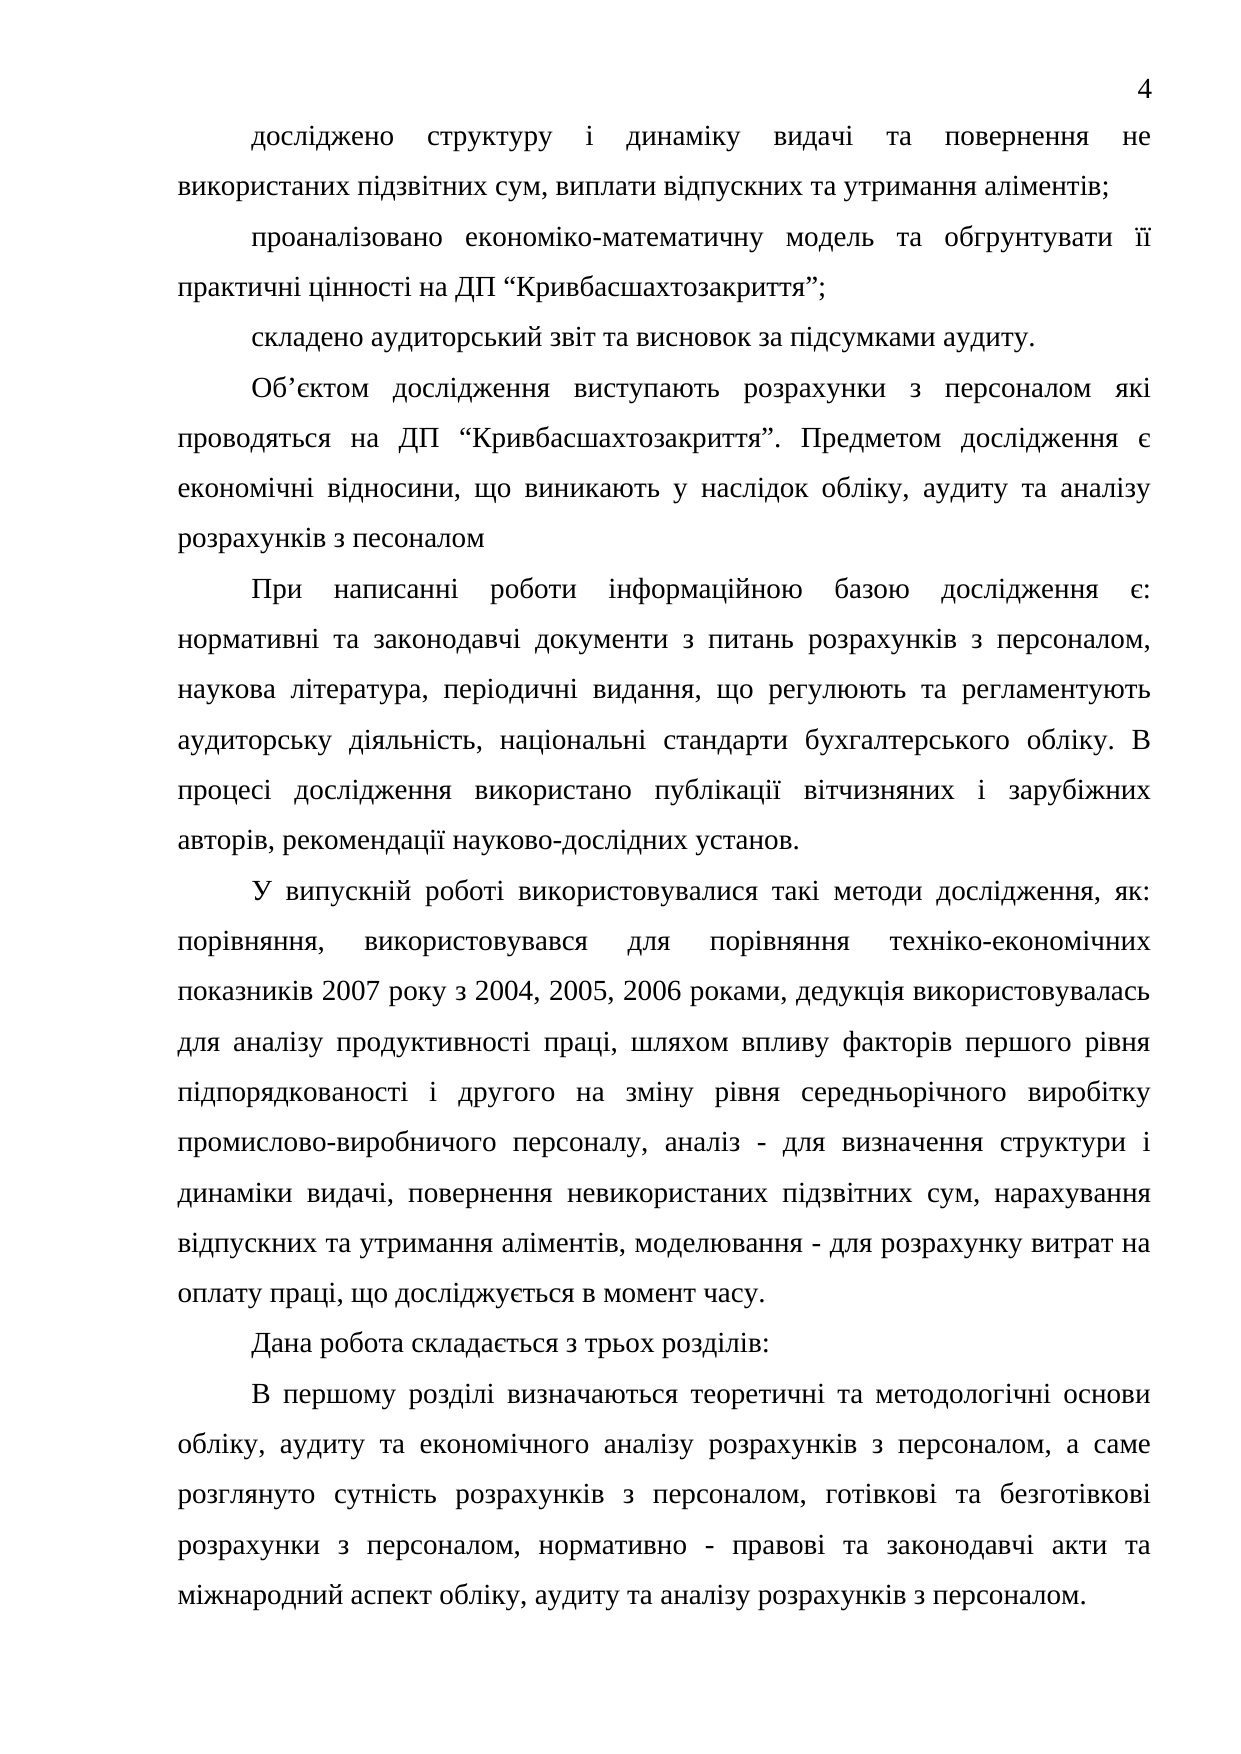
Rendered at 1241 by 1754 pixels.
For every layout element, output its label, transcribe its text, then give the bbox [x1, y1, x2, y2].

text Дана робота складається з трьох розділів: [177, 1326, 1152, 1359]
text досліджено структуру і динаміку видачі та повернення не використаних підзвітних сум, виплати відпускних та утримання аліментів; [177, 118, 1152, 202]
text При написанні роботи інформаційною базою дослідження є: нормативні та законодавчі документи з питань розрахунків з персоналом, наукова література, періодичні видання, що регулюють та регламентують аудиторську діяльність, національні стандарти бухгалтерського обліку. В процесі дослідження використано публікації вітчизняних і зарубіжних авторів, рекомендації науково-дослідних установ. [177, 571, 1152, 856]
text проаналізовано економіко-математичну модель та обгрунтувати її практичні цінності на ДП “Кривбасшахтозакриття”; [177, 219, 1152, 303]
text Об’єктом дослідження виступають розрахунки з персоналом які проводяться на ДП “Кривбасшахтозакриття”. Предметом дослідження є економічні відносини, що виникають у наслідок обліку, аудиту та аналізу розрахунків з песоналом [177, 370, 1152, 554]
text В першому розділі визначаються теоретичні та методологічні основи обліку, аудиту та економічного аналізу розрахунків з персоналом, а саме розглянуто сутність розрахунків з персоналом, готівкові та безготівкові розрахунки з персоналом, нормативно - правові та законодавчі акти та міжнародний аспект обліку, аудиту та аналізу розрахунків з персоналом. [177, 1376, 1152, 1611]
text У випускній роботі використовувалися такі методи дослідження, як: порівняння, використовувався для порівняння техніко-економічних показників 2007 року з 2004, 2005, 2006 роками, дедукція використовувалась для аналізу продуктивності праці, шляхом впливу факторів першого рівня підпорядкованості і другого на зміну рівня середньорічного виробітку промислово-виробничого персоналу, аналіз - для визначення структури і динаміки видачі, повернення невикористаних підзвітних сум, нарахування відпускних та утримання аліментів, моделювання - для розрахунку витрат на оплату праці, що досліджується в момент часу. [177, 873, 1152, 1309]
text складено аудиторський звіт та висновок за підсумками аудиту. [177, 319, 1152, 353]
